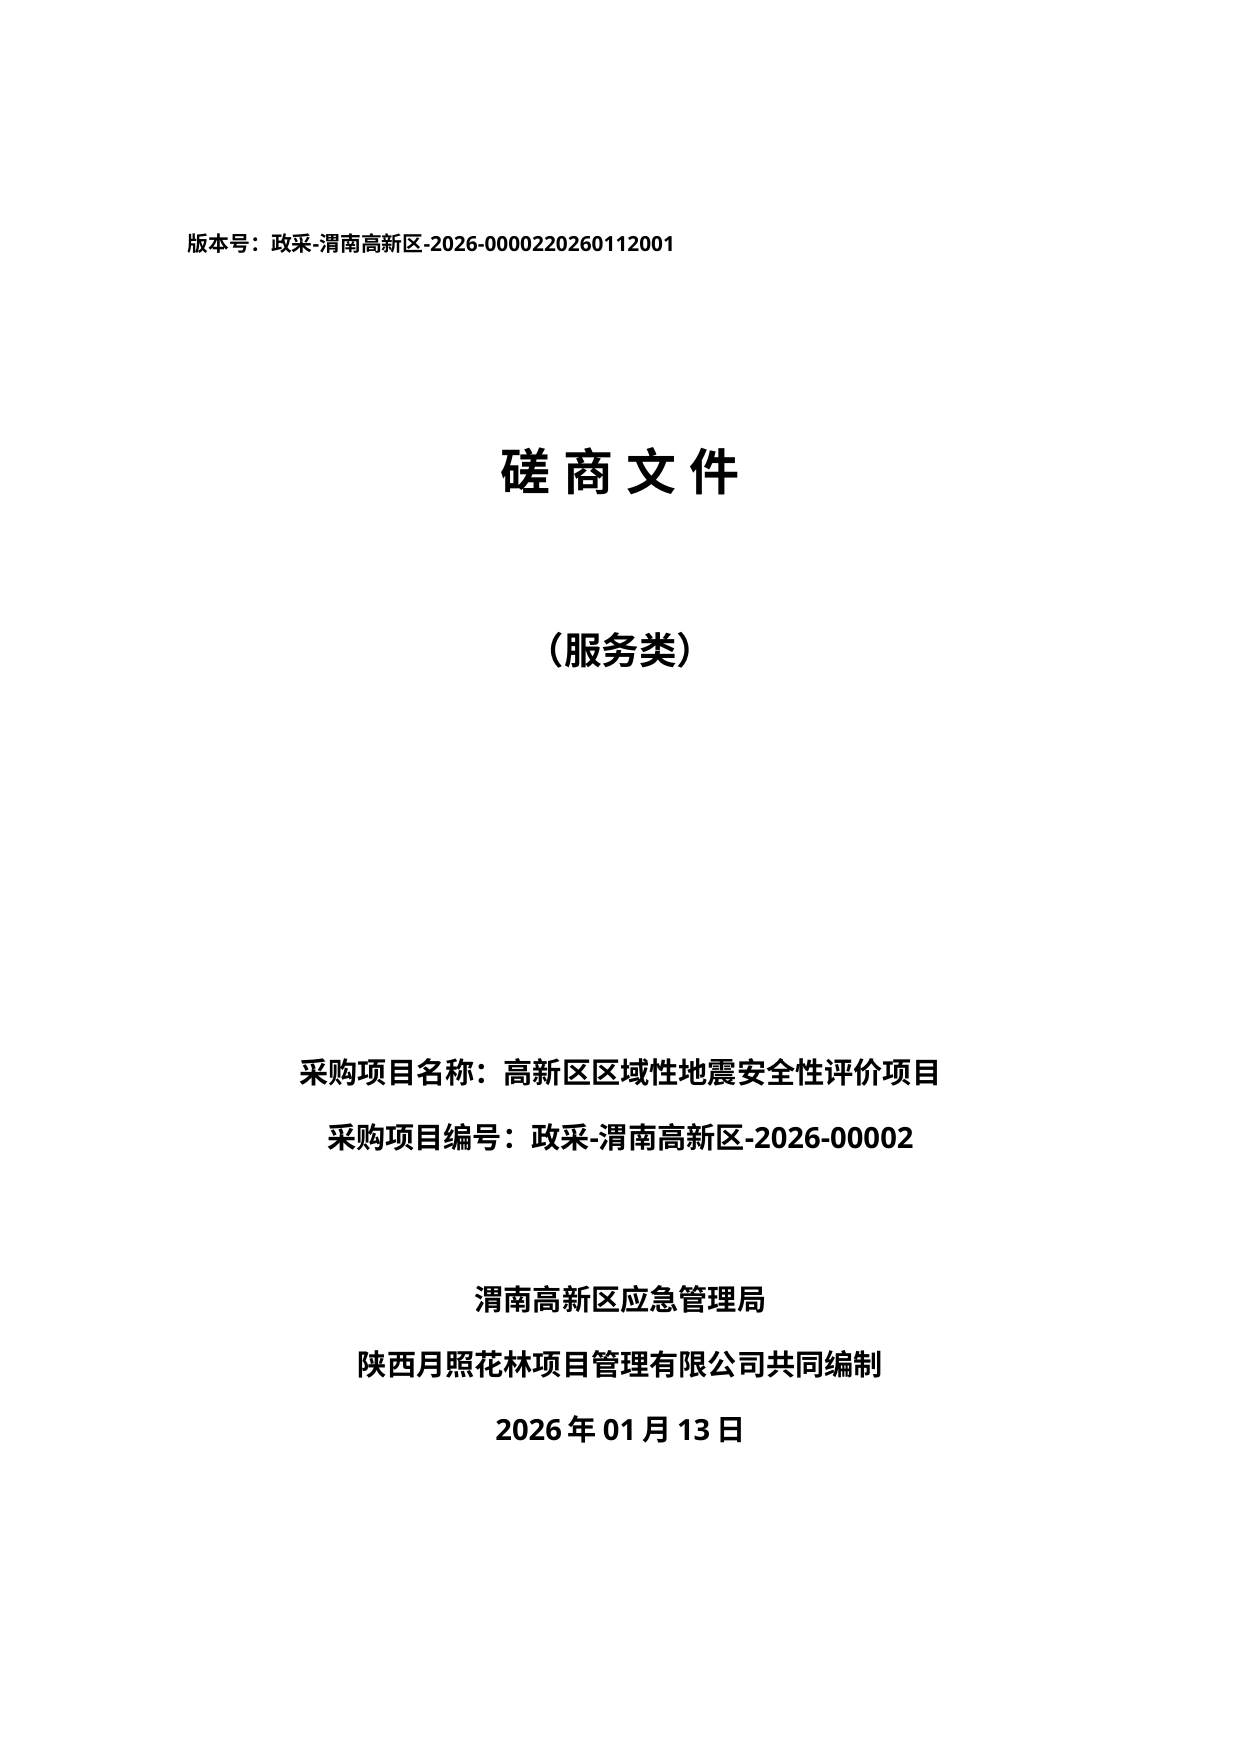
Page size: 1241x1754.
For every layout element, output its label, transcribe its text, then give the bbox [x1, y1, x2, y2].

text 磋 商 文 件 [187, 422, 1053, 617]
text （服务类） [187, 617, 1053, 1039]
text 渭南高新区应急管理局 [187, 1267, 1053, 1332]
text 版本号：政采-渭南高新区-2026-0000220260112001 [187, 227, 1053, 422]
text 采购项目编号：政采-渭南高新区-2026-00002 [187, 1104, 1053, 1267]
text 2026年01月13日 [187, 1397, 1053, 1462]
text 采购项目名称：高新区区域性地震安全性评价项目 [187, 1039, 1053, 1104]
text 陕西月照花林项目管理有限公司共同编制 [187, 1332, 1053, 1397]
